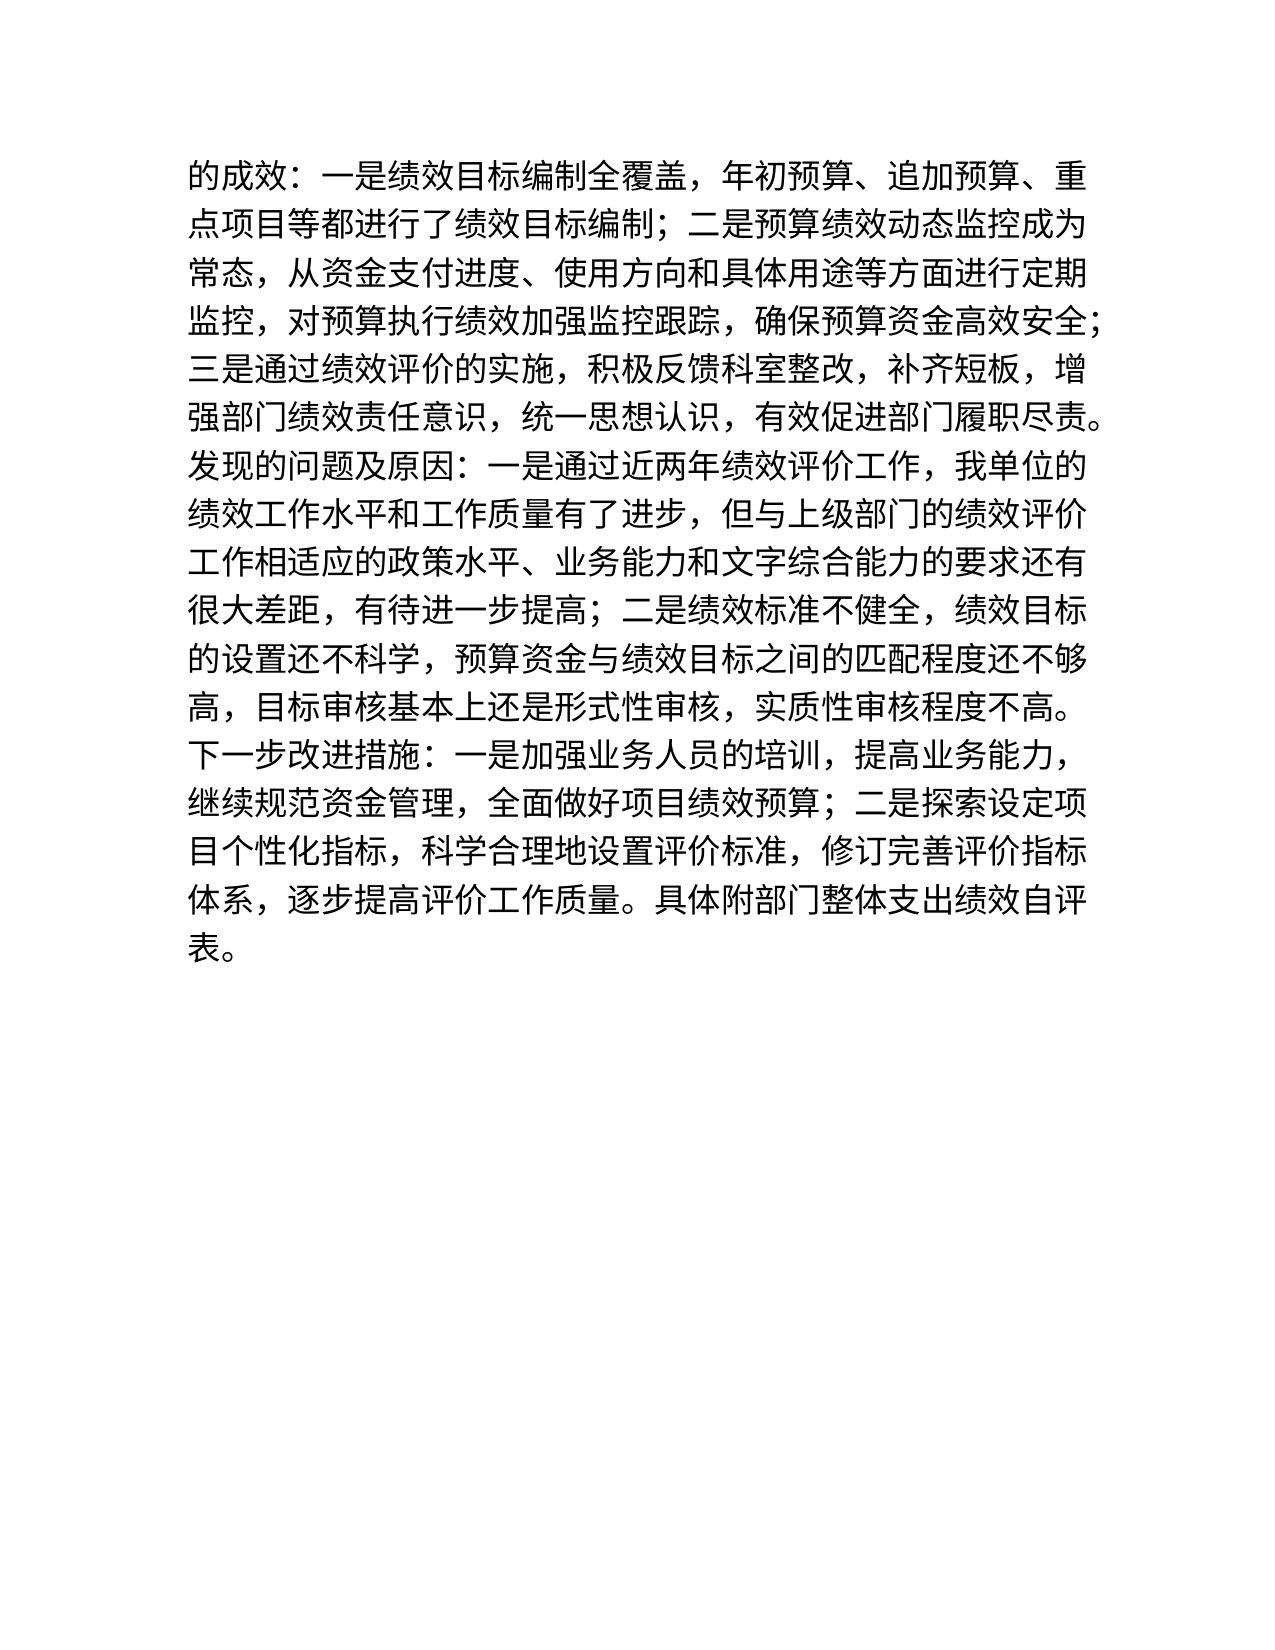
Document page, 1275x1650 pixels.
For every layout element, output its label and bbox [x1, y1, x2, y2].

text [187, 150, 1087, 970]
